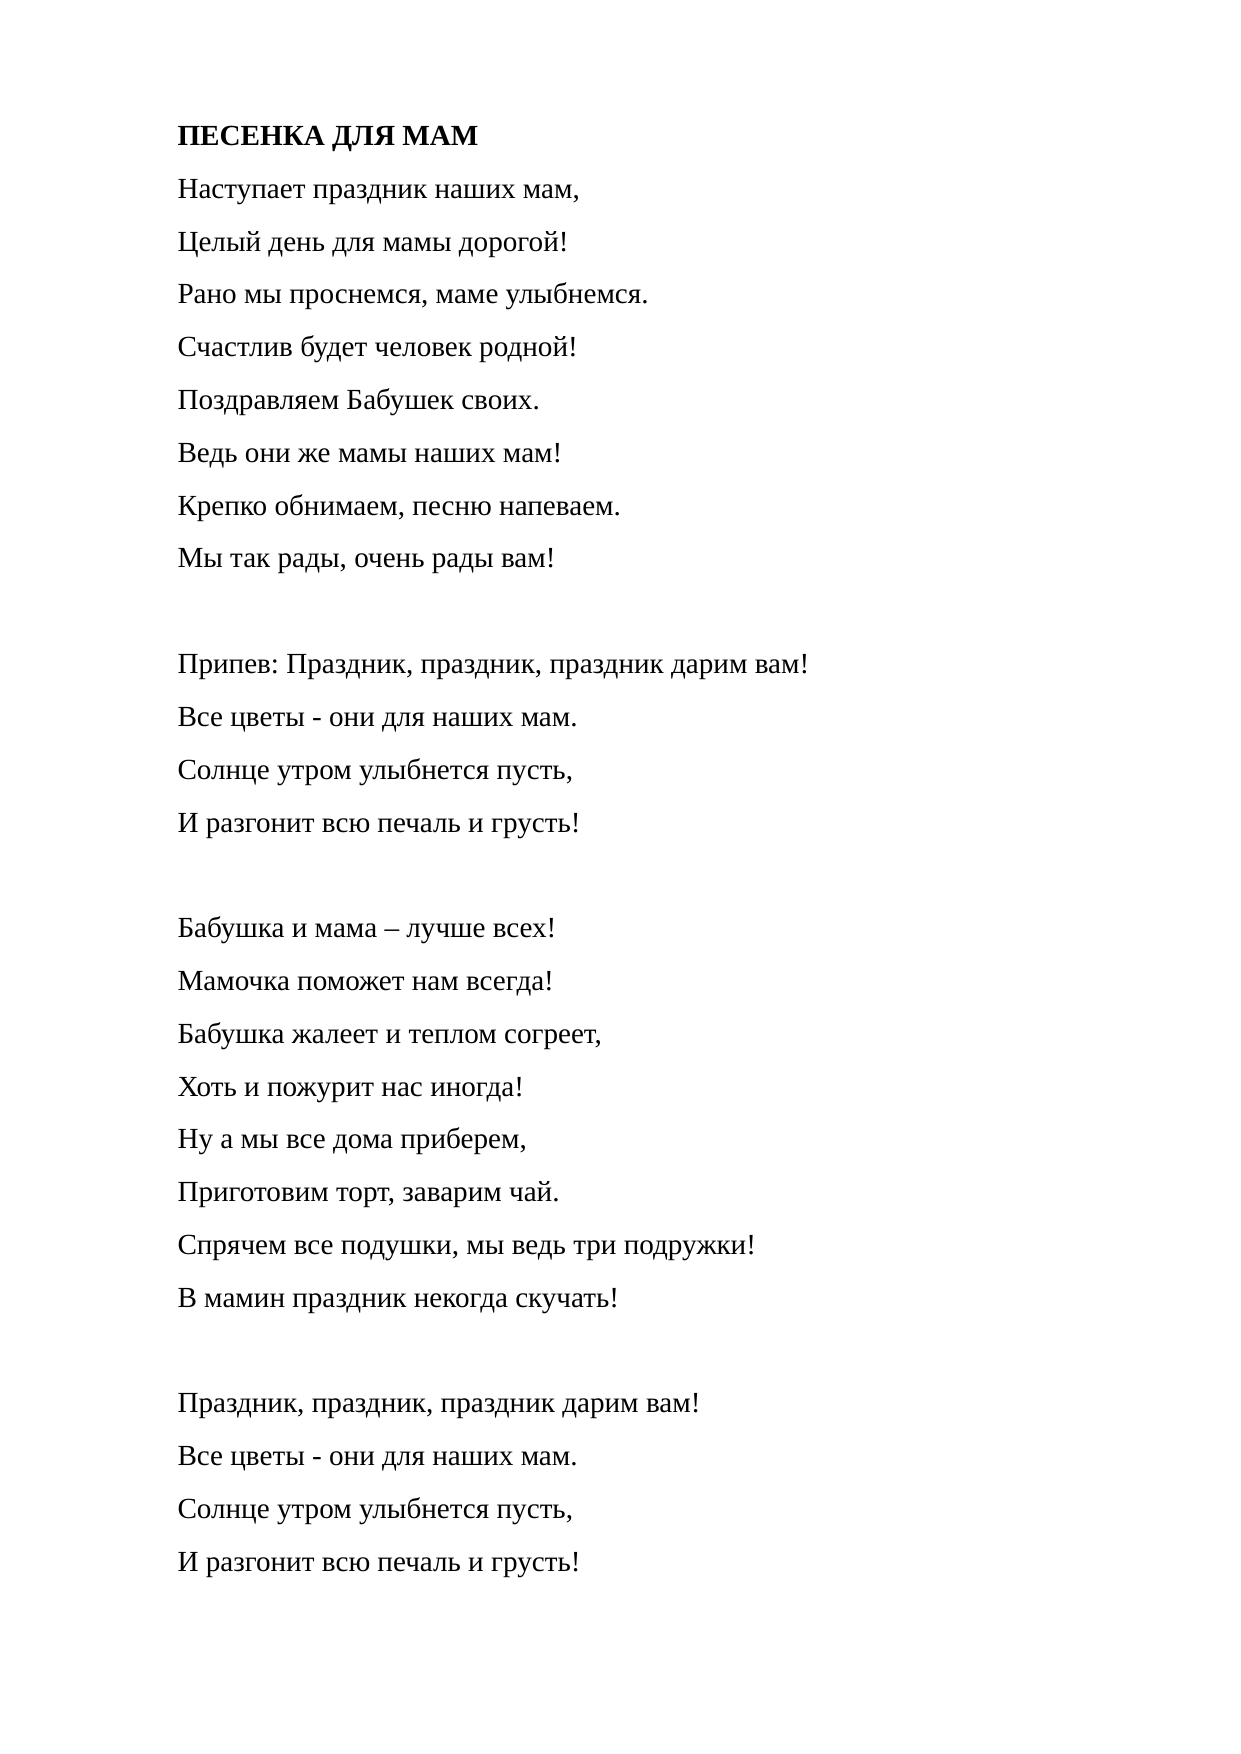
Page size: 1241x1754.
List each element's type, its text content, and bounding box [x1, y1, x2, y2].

text В мамин праздник некогда скучать! [177, 1280, 1152, 1313]
text Припев: Праздник, праздник, праздник дарим вам! [177, 646, 1152, 680]
text ПЕСЕНКА ДЛЯ МАМ [177, 118, 1152, 152]
text Спрячем все подушки, мы ведь три подружки! [177, 1227, 1152, 1261]
text Хоть и пожурит нас иногда! [177, 1069, 1152, 1102]
text Мамочка поможет нам всегда! [177, 963, 1152, 997]
text Приготовим торт, заварим чай. [177, 1174, 1152, 1208]
text Бабушка жалеет и теплом согреет, [177, 1016, 1152, 1049]
text Целый день для мамы дорогой! [177, 224, 1152, 257]
text И разгонит всю печаль и грусть! [177, 805, 1152, 838]
text Солнце утром улыбнется пусть, [177, 752, 1152, 785]
text Рано мы проснемся, маме улыбнемся. [177, 277, 1152, 310]
text Праздник, праздник, праздник дарим вам! [177, 1386, 1152, 1419]
text Ну а мы все дома приберем, [177, 1122, 1152, 1155]
text И разгонит всю печаль и грусть! [177, 1544, 1152, 1578]
text Бабушка и мама – лучше всех! [177, 910, 1152, 944]
text Наступает праздник наших мам, [177, 171, 1152, 204]
text Ведь они же мамы наших мам! [177, 435, 1152, 468]
text Все цветы - они для наших мам. [177, 1438, 1152, 1472]
text Солнце утром улыбнется пусть, [177, 1491, 1152, 1525]
text Мы так рады, очень рады вам! [177, 541, 1152, 574]
text Счастлив будет человек родной! [177, 329, 1152, 363]
text Крепко обнимаем, песню напеваем. [177, 488, 1152, 521]
text Поздравляем Бабушек своих. [177, 382, 1152, 416]
text Все цветы - они для наших мам. [177, 699, 1152, 733]
